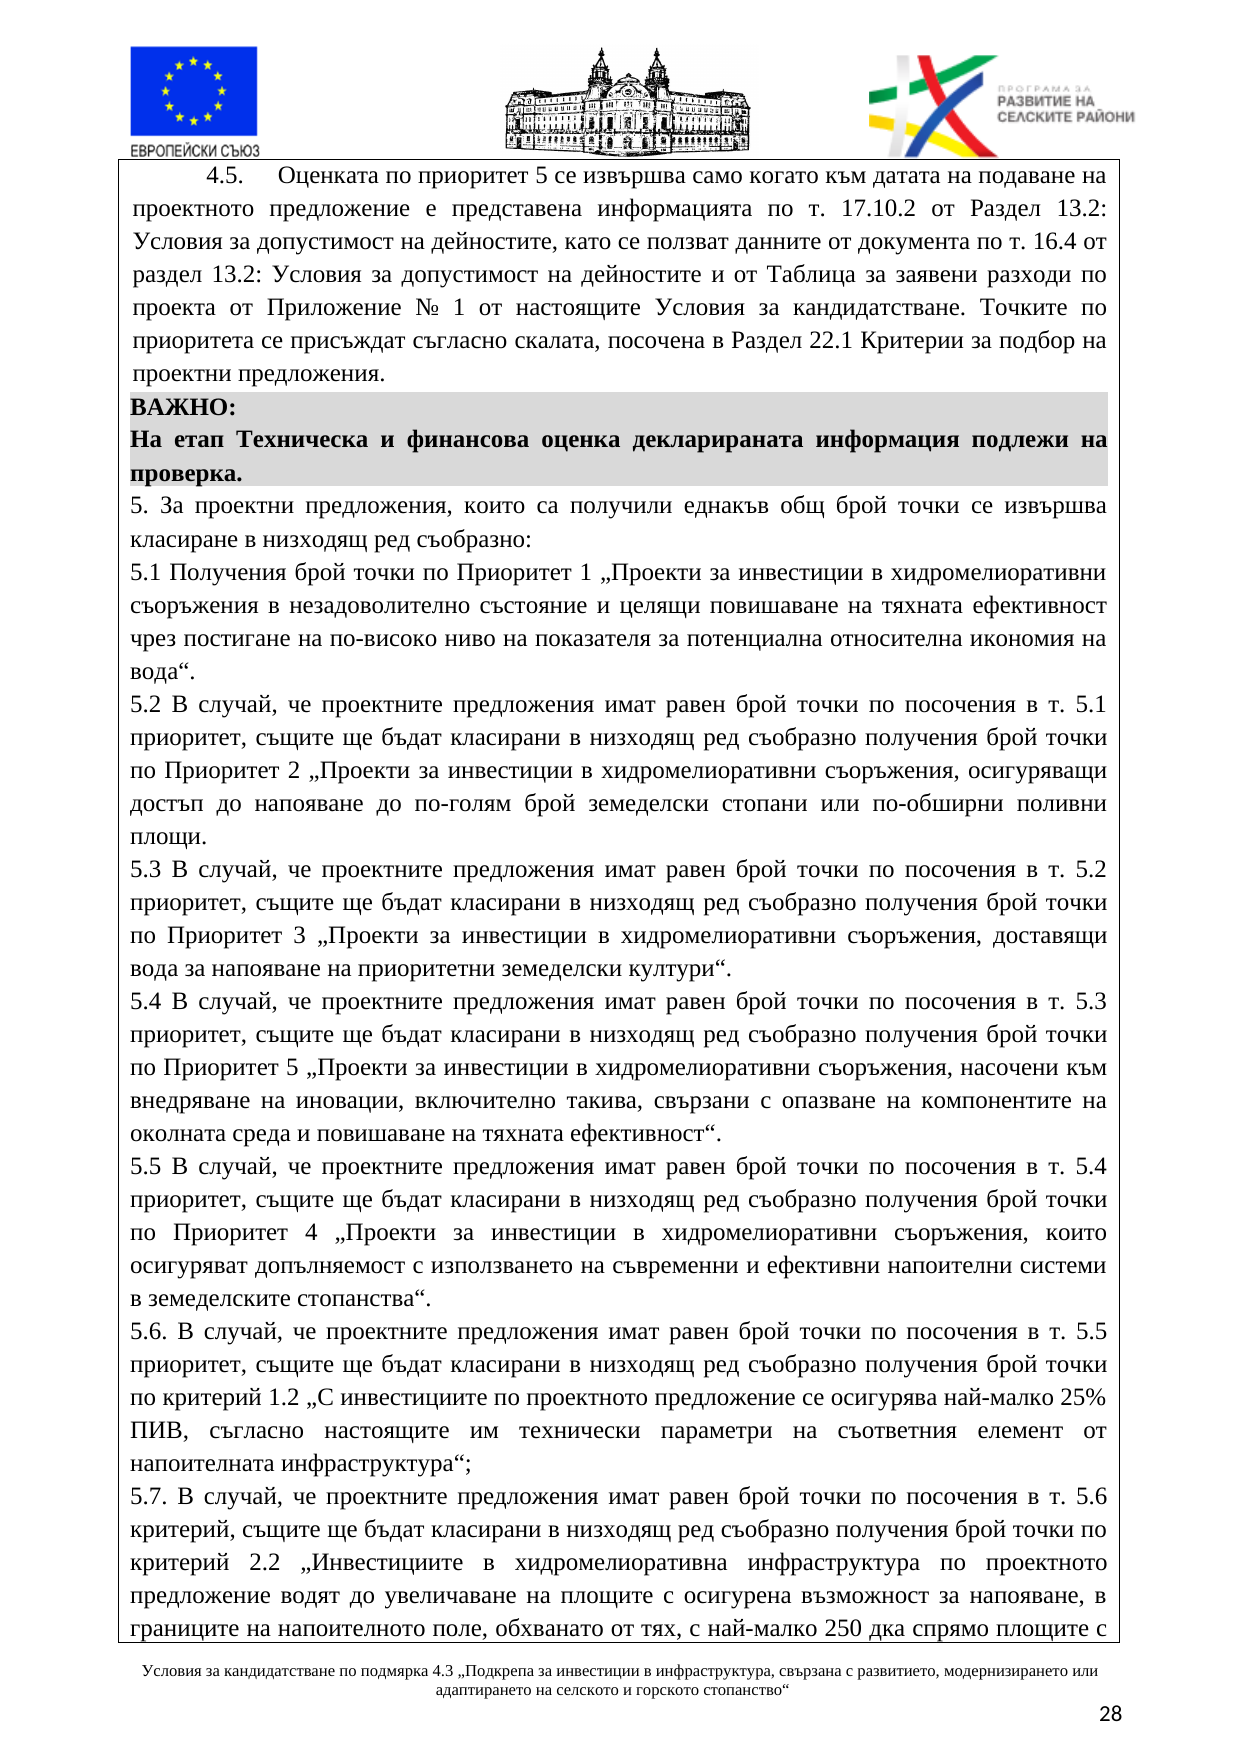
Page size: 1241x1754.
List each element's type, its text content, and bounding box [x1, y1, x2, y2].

picture [130, 45, 261, 159]
picture [869, 54, 1140, 160]
picture [499, 44, 760, 159]
